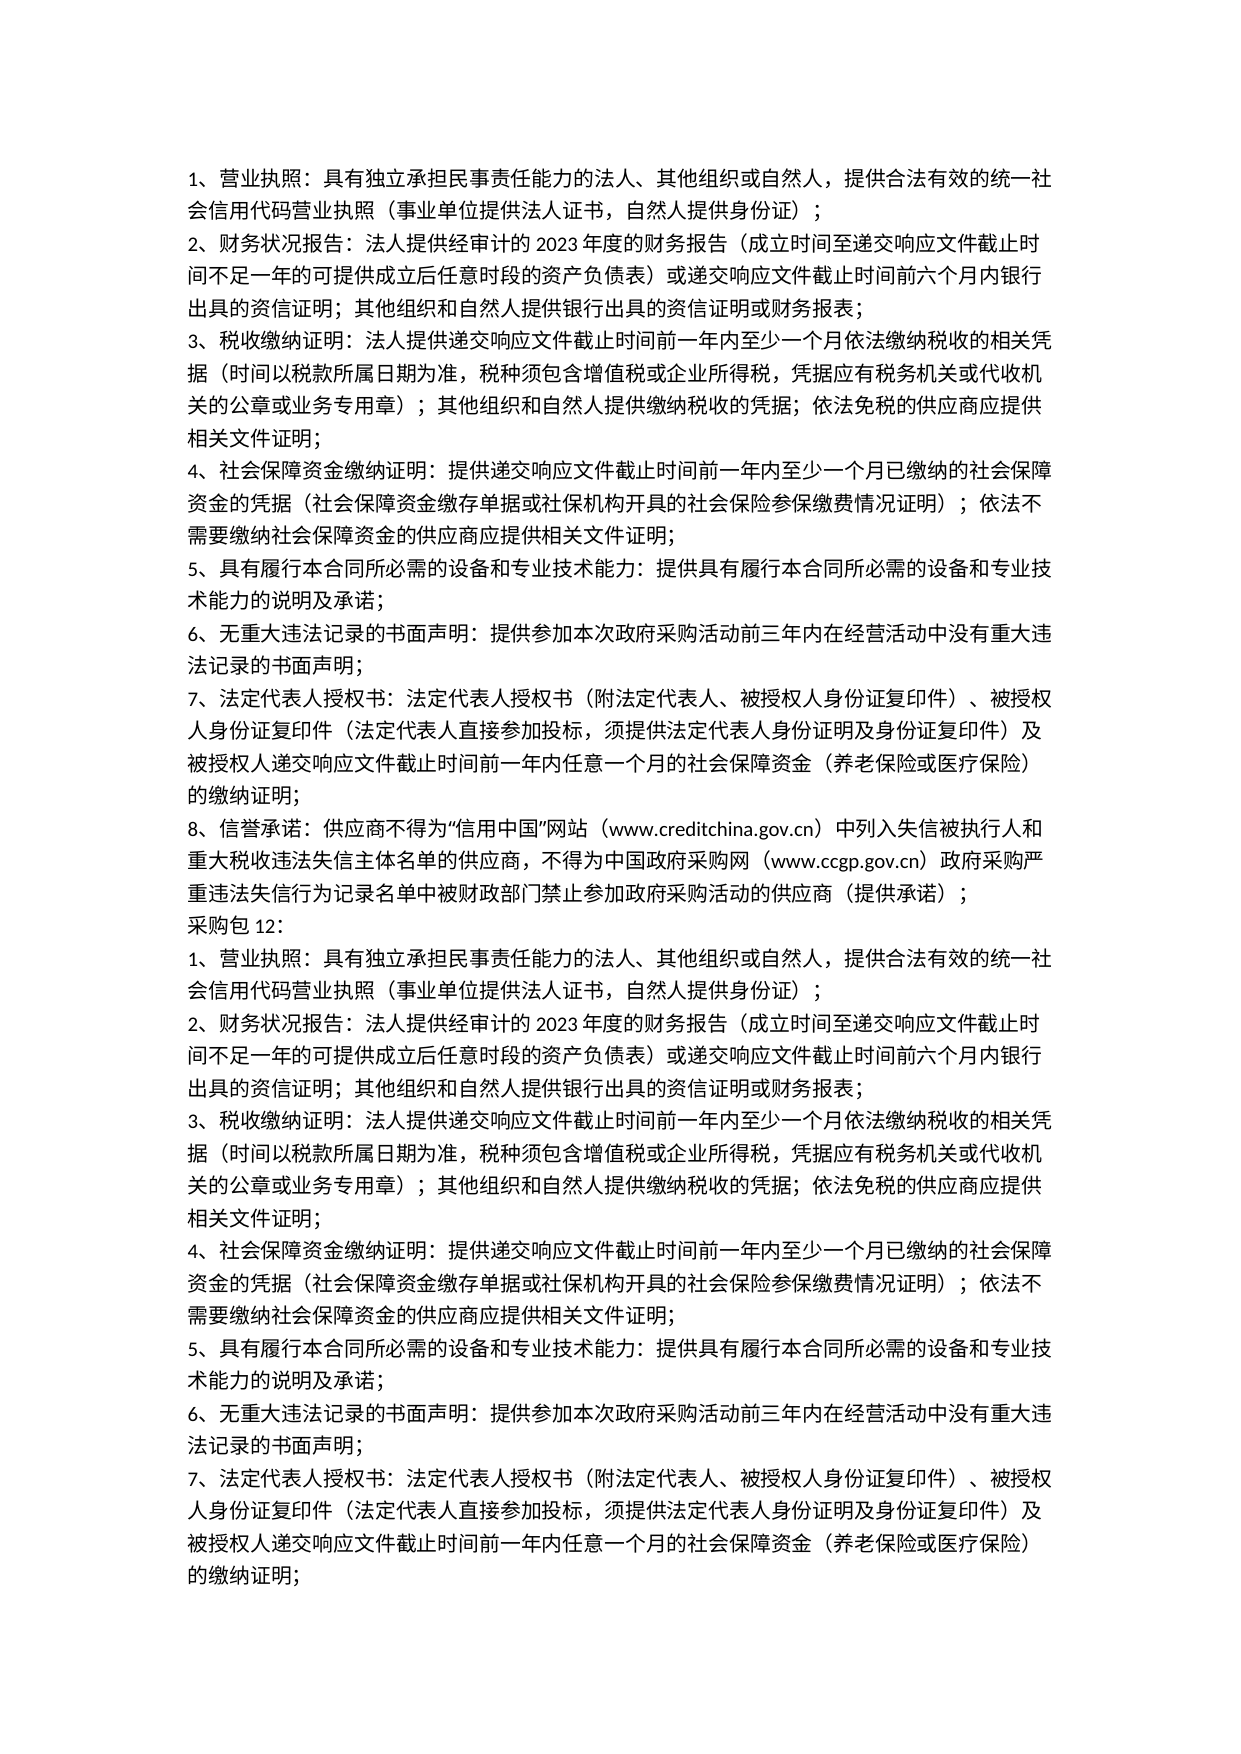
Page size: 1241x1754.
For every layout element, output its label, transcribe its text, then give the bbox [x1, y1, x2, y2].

text 2、财务状况报告：法人提供经审计的2023年度的财务报告（成立时间至递交响应文件截止时间不足一年的可提供成立后任意时段的资产负债表）或递交响应文件截止时间前六个月内银行出具的资信证明；其他组织和自然人提供银行出具的资信证明或财务报表； [187, 1007, 1053, 1104]
text 4、社会保障资金缴纳证明：提供递交响应文件截止时间前一年内至少一个月已缴纳的社会保障资金的凭据（社会保障资金缴存单据或社保机构开具的社会保险参保缴费情况证明）；依法不需要缴纳社会保障资金的供应商应提供相关文件证明； [187, 1234, 1053, 1332]
text 6、无重大违法记录的书面声明：提供参加本次政府采购活动前三年内在经营活动中没有重大违法记录的书面声明； [187, 617, 1053, 682]
text 5、具有履行本合同所必需的设备和专业技术能力：提供具有履行本合同所必需的设备和专业技术能力的说明及承诺； [187, 1332, 1053, 1397]
text 7、法定代表人授权书：法定代表人授权书（附法定代表人、被授权人身份证复印件）、被授权人身份证复印件（法定代表人直接参加投标，须提供法定代表人身份证明及身份证复印件）及被授权人递交响应文件截止时间前一年内任意一个月的社会保障资金（养老保险或医疗保险）的缴纳证明； [187, 682, 1053, 812]
text 7、法定代表人授权书：法定代表人授权书（附法定代表人、被授权人身份证复印件）、被授权人身份证复印件（法定代表人直接参加投标，须提供法定代表人身份证明及身份证复印件）及被授权人递交响应文件截止时间前一年内任意一个月的社会保障资金（养老保险或医疗保险）的缴纳证明； [187, 1462, 1053, 1592]
text 1、营业执照：具有独立承担民事责任能力的法人、其他组织或自然人，提供合法有效的统一社会信用代码营业执照（事业单位提供法人证书，自然人提供身份证）； [187, 942, 1053, 1007]
text 3、税收缴纳证明：法人提供递交响应文件截止时间前一年内至少一个月依法缴纳税收的相关凭据（时间以税款所属日期为准，税种须包含增值税或企业所得税，凭据应有税务机关或代收机关的公章或业务专用章）；其他组织和自然人提供缴纳税收的凭据；依法免税的供应商应提供相关文件证明； [187, 1104, 1053, 1234]
text 6、无重大违法记录的书面声明：提供参加本次政府采购活动前三年内在经营活动中没有重大违法记录的书面声明； [187, 1397, 1053, 1462]
text 4、社会保障资金缴纳证明：提供递交响应文件截止时间前一年内至少一个月已缴纳的社会保障资金的凭据（社会保障资金缴存单据或社保机构开具的社会保险参保缴费情况证明）；依法不需要缴纳社会保障资金的供应商应提供相关文件证明； [187, 454, 1053, 552]
text 采购包12： [187, 909, 1053, 942]
text 5、具有履行本合同所必需的设备和专业技术能力：提供具有履行本合同所必需的设备和专业技术能力的说明及承诺； [187, 552, 1053, 617]
text 3、税收缴纳证明：法人提供递交响应文件截止时间前一年内至少一个月依法缴纳税收的相关凭据（时间以税款所属日期为准，税种须包含增值税或企业所得税，凭据应有税务机关或代收机关的公章或业务专用章）；其他组织和自然人提供缴纳税收的凭据；依法免税的供应商应提供相关文件证明； [187, 324, 1053, 454]
text 2、财务状况报告：法人提供经审计的2023年度的财务报告（成立时间至递交响应文件截止时间不足一年的可提供成立后任意时段的资产负债表）或递交响应文件截止时间前六个月内银行出具的资信证明；其他组织和自然人提供银行出具的资信证明或财务报表； [187, 227, 1053, 324]
text 8、信誉承诺：供应商不得为“信用中国”网站（www.creditchina.gov.cn）中列入失信被执行人和重大税收违法失信主体名单的供应商，不得为中国政府采购网（www.ccgp.gov.cn）政府采购严重违法失信行为记录名单中被财政部门禁止参加政府采购活动的供应商（提供承诺）； [187, 812, 1053, 909]
text 1、营业执照：具有独立承担民事责任能力的法人、其他组织或自然人，提供合法有效的统一社会信用代码营业执照（事业单位提供法人证书，自然人提供身份证）； [187, 162, 1053, 227]
